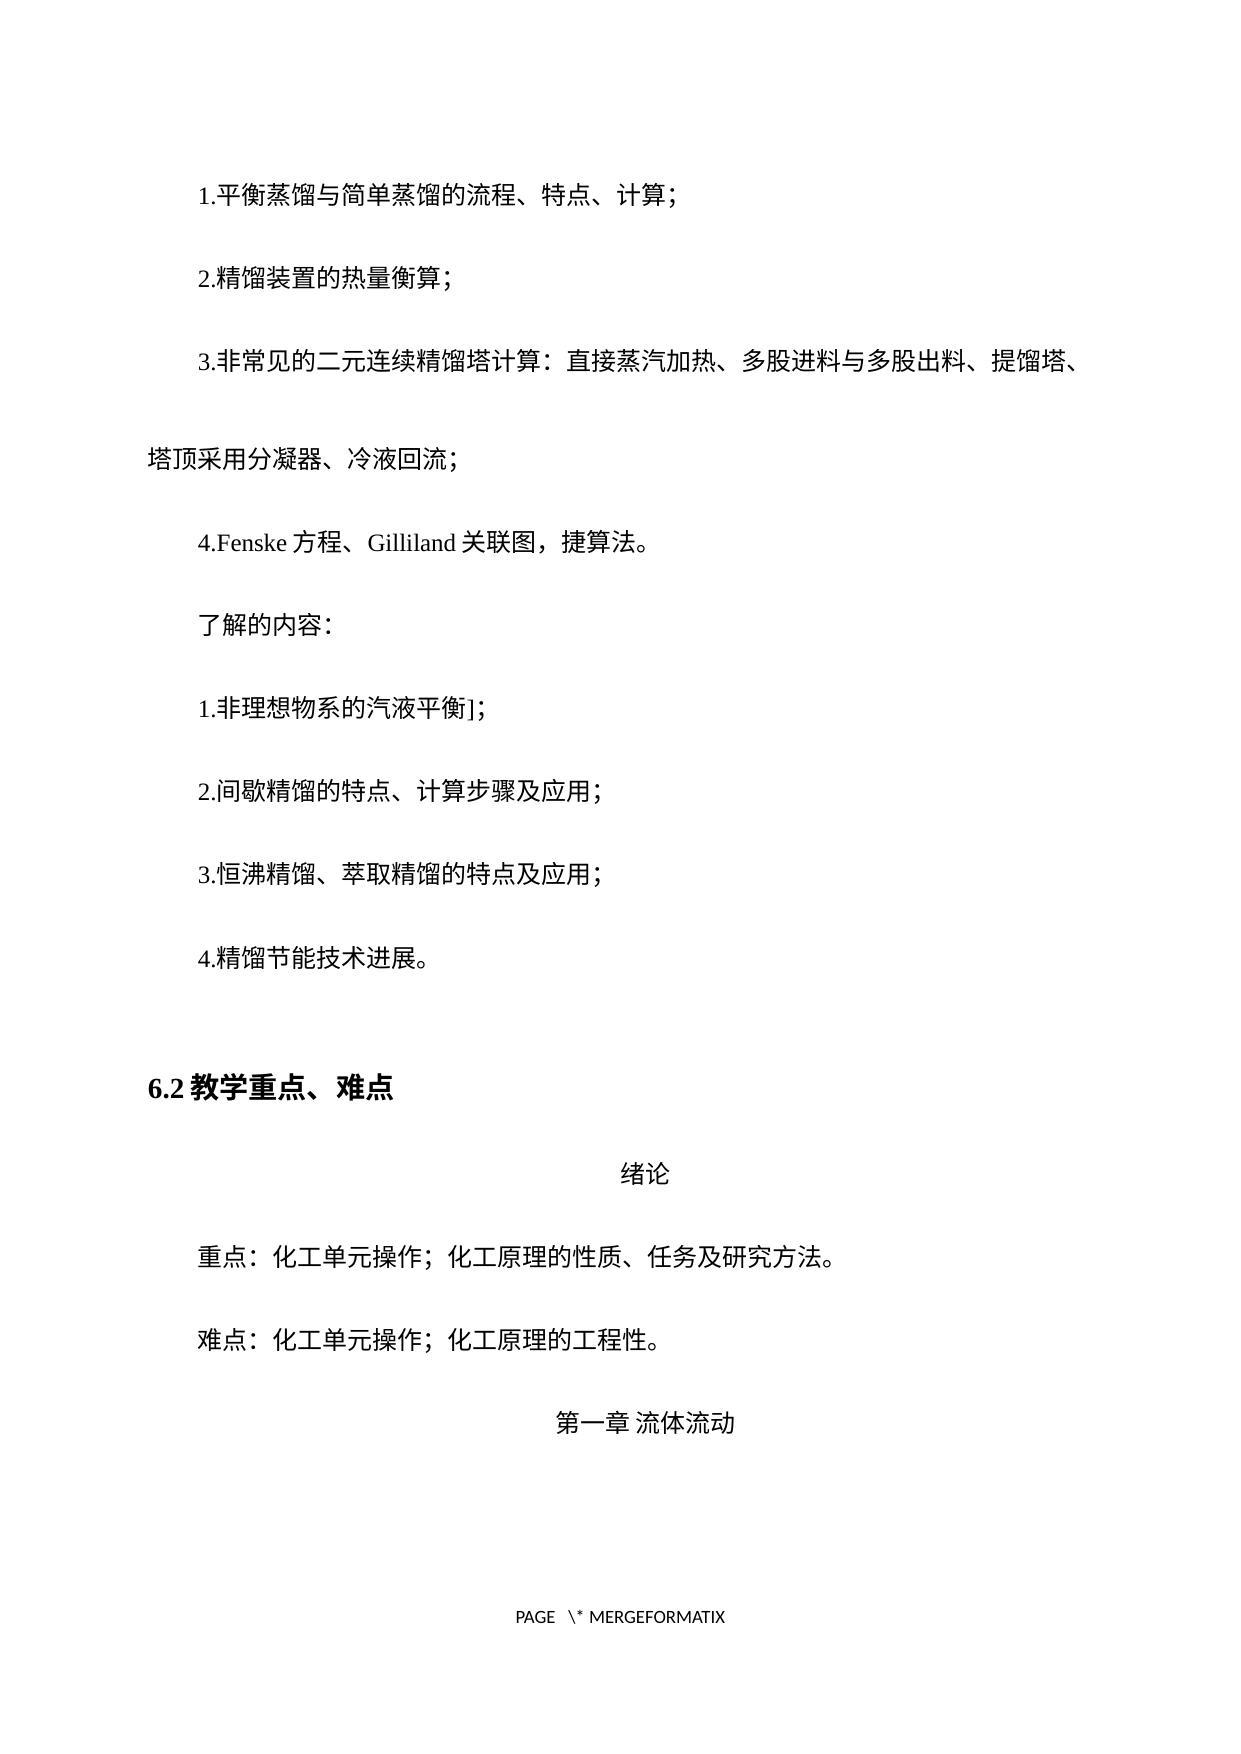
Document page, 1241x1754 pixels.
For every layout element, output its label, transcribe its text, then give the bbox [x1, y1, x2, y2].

text 2.精馏装置的热量衡算； [148, 244, 1092, 309]
text 绪论 [148, 1140, 1092, 1205]
text 4.Fenske方程、Gilliland关联图，捷算法。 [148, 508, 1092, 573]
text 1.平衡蒸馏与简单蒸馏的流程、特点、计算； [148, 161, 1092, 226]
text 2.间歇精馏的特点、计算步骤及应用； [148, 757, 1092, 822]
text 了解的内容： [148, 591, 1092, 656]
text 4.精馏节能技术进展。 [148, 924, 1092, 989]
text 重点：化工单元操作；化工原理的性质、任务及研究方法。 [148, 1223, 1092, 1288]
text 1.非理想物系的汽液平衡]； [148, 674, 1092, 739]
text 难点：化工单元操作；化工原理的工程性。 [148, 1306, 1092, 1371]
text 3.非常见的二元连续精馏塔计算：直接蒸汽加热、多股进料与多股出料、提馏塔、塔顶采用分凝器、冷液回流； [148, 327, 1092, 490]
subtitle 6.2教学重点、难点 [148, 1054, 1092, 1119]
text 第一章 流体流动 [148, 1389, 1092, 1454]
text 3.恒沸精馏、萃取精馏的特点及应用； [148, 841, 1092, 906]
